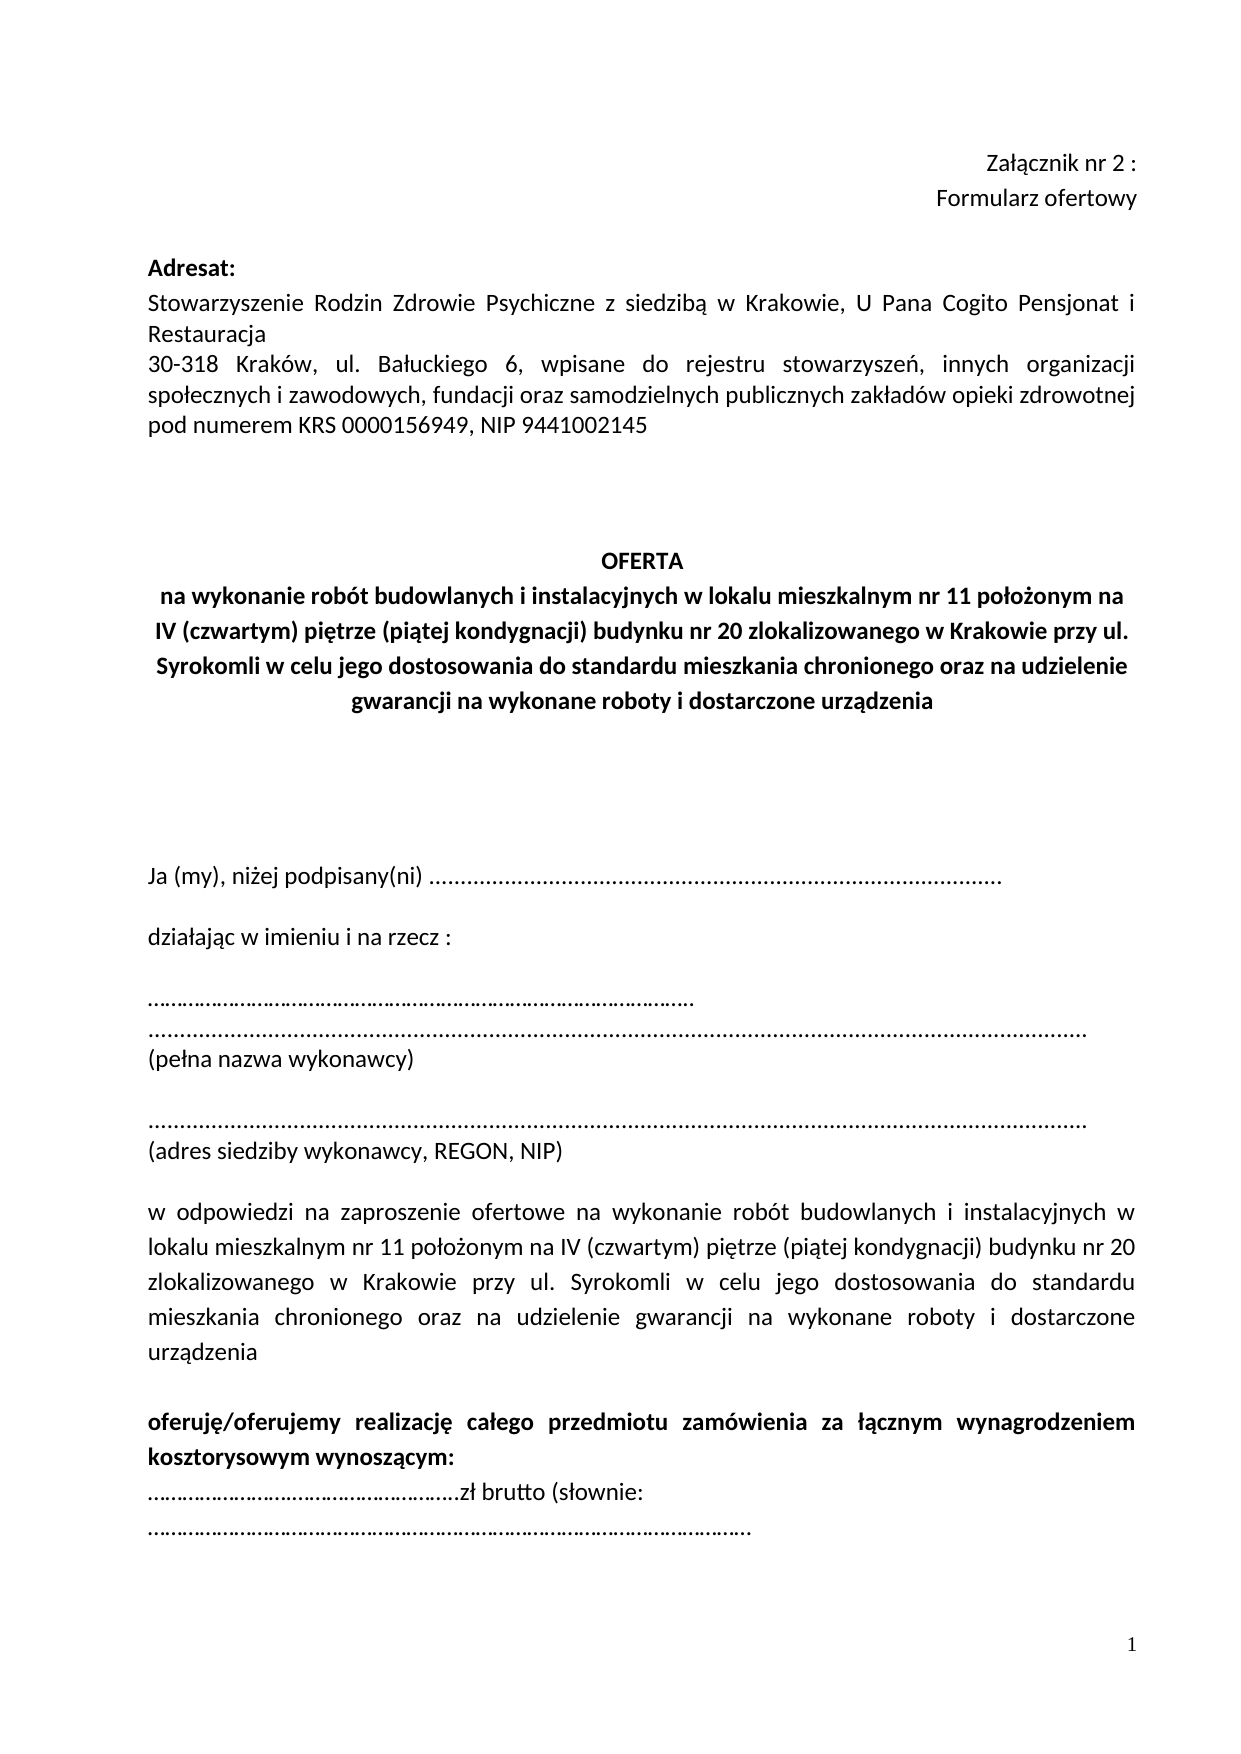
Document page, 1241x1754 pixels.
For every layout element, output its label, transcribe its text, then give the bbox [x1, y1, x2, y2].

text (pełna nazwa wykonawcy) [148, 1043, 1137, 1074]
text (adres siedziby wykonawcy, REGON, NIP) [148, 1135, 1137, 1165]
text oferuję/oferujemy realizację całego przedmiotu zamówienia za łącznym wynagrodzeniem kosztorysowym wynoszącym: [148, 1406, 1137, 1471]
text Ja (my), niżej podpisany(ni) ........................................................................................... [148, 860, 1137, 891]
text …………………….………………………..zł brutto (słownie:…………………………………………………………………………………………… [148, 1476, 1137, 1541]
text OFERTA [148, 545, 1137, 576]
text 30-318 Kraków, ul. Bałuckiego 6, wpisane do rejestru stowarzyszeń, innych organizacji społecznych i zawodowych, fundacji oraz samodzielnych publicznych zakładów opieki zdrowotnej pod numerem KRS 0000156949, NIP 9441002145 [148, 349, 1137, 440]
text ………………………………………………………………………………….. [148, 982, 1137, 1013]
text w odpowiedzi na zaproszenie ofertowe na wykonanie robót budowlanych i instalacyjnych w lokalu mieszkalnym nr 11 położonym na IV (czwartym) piętrze (piątej kondygnacji) budynku nr 20 zlokalizowanego w Krakowie przy ul. Syrokomli w celu jego dostosowania do standardu mieszkania chronionego oraz na udzielenie gwarancji na wykonane roboty i dostarczone urządzenia [148, 1196, 1137, 1366]
text na wykonanie robót budowlanych i instalacyjnych w lokalu mieszkalnym nr 11 położonym na IV (czwartym) piętrze (piątej kondygnacji) budynku nr 20 zlokalizowanego w Krakowie przy ul. Syrokomli w celu jego dostosowania do standardu mieszkania chronionego oraz na udzielenie gwarancji na wykonane roboty i dostarczone urządzenia [148, 580, 1137, 716]
text Adresat: [148, 253, 1137, 283]
text Załącznik nr 2 : [148, 148, 1137, 178]
text ..................................................................................................................................................... [148, 1104, 1137, 1135]
text Stowarzyszenie Rodzin Zdrowie Psychiczne z siedzibą w Krakowie, U Pana Cogito Pensjonat i Restauracja [148, 288, 1137, 349]
text działając w imieniu i na rzecz : [148, 921, 1137, 952]
text Formularz ofertowy [148, 183, 1137, 213]
text ..................................................................................................................................................... [148, 1013, 1137, 1043]
